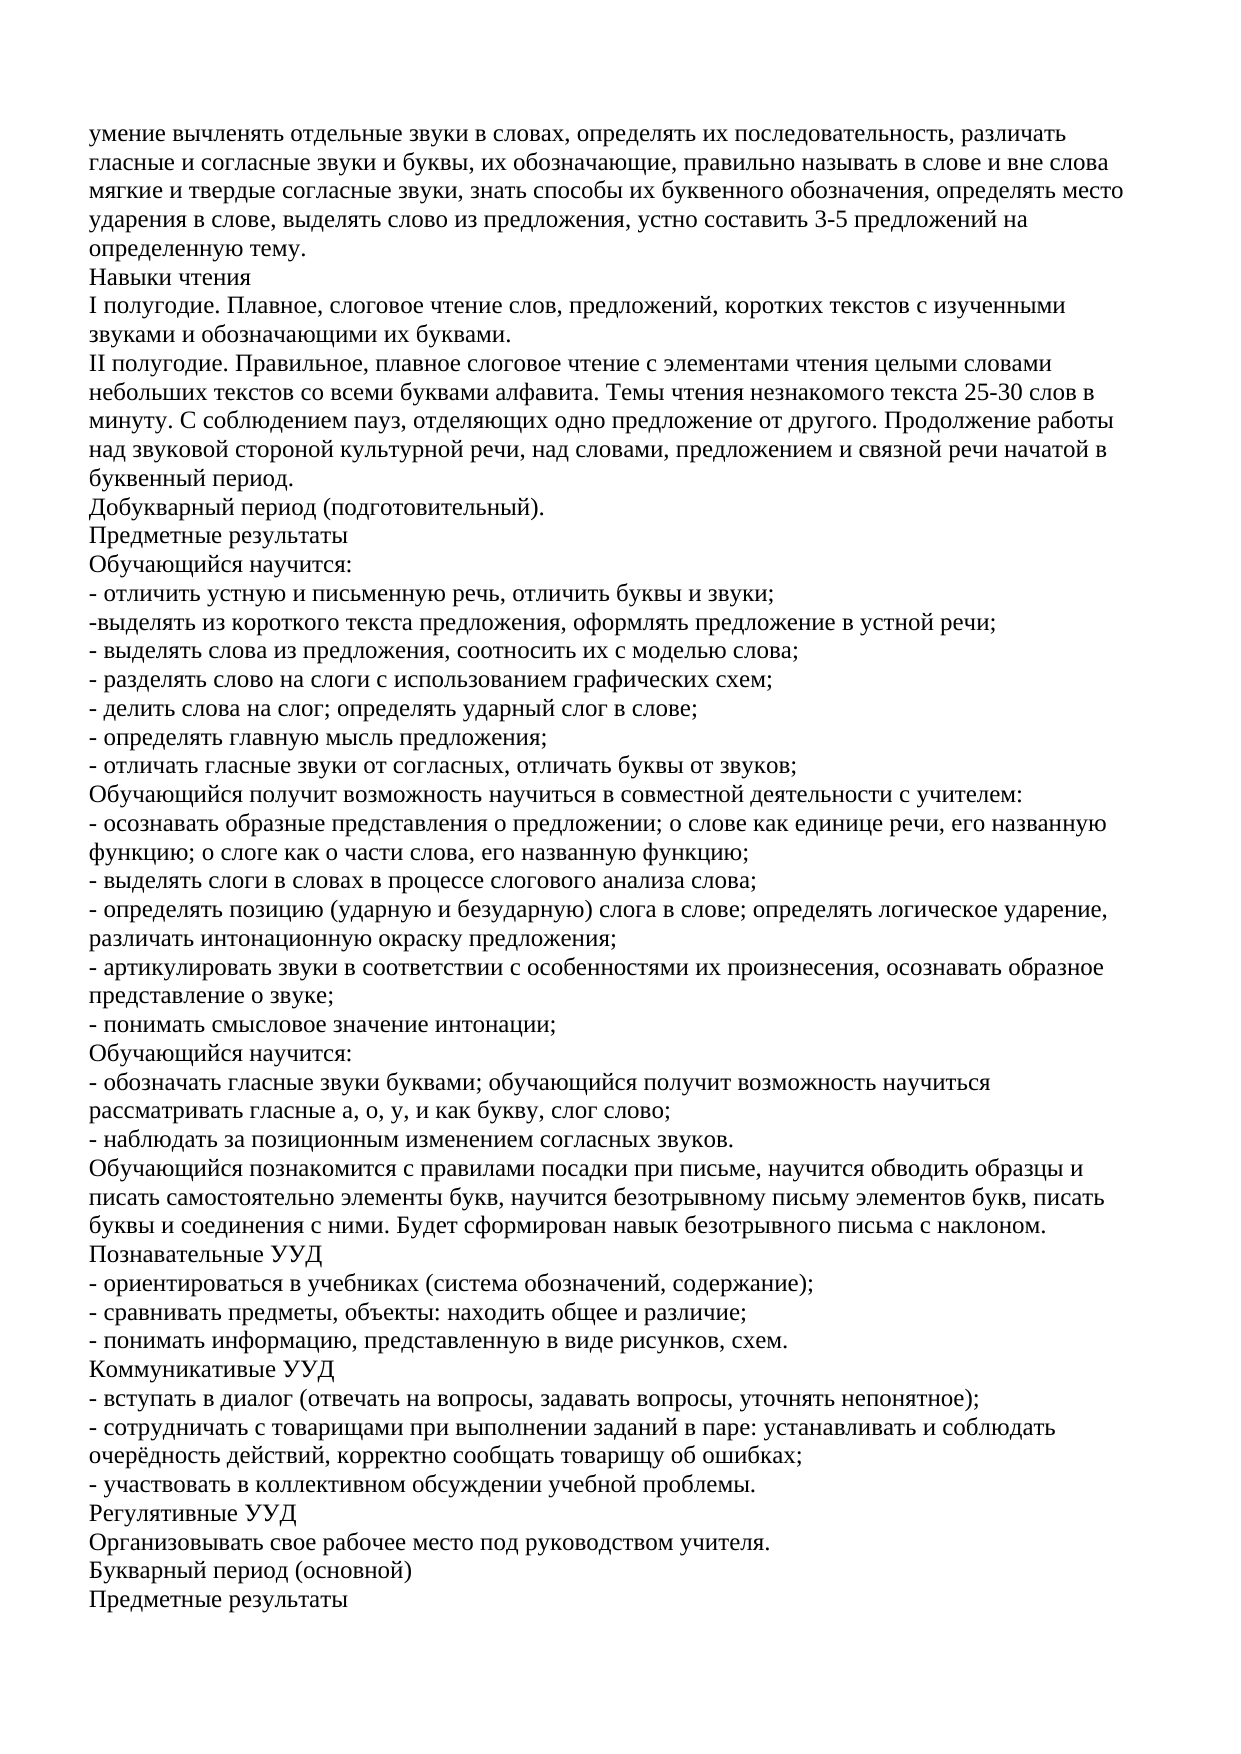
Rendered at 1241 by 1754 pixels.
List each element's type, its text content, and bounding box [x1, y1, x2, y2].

text - выделять слоги в словах в процессе слогового анализа слова; [89, 866, 1152, 894]
text - наблюдать за позиционным изменением согласных звуков. [89, 1124, 1152, 1153]
text - осознавать образные представления о предложении; о слове как единице речи, его названную функцию; о слоге как о части слова, его названную функцию; [89, 808, 1152, 866]
text Обучающийся познакомится с правилами посадки при письме, научится обводить образцы и писать самостоятельно элементы букв, научится безотрывному письму элементов букв, писать буквы и соединения с ними. Будет сформирован навык безотрывного письма с наклоном. [89, 1153, 1152, 1239]
text - разделять слово на слоги с использованием графических схем; [89, 664, 1152, 693]
text I полугодие. Плавное, слоговое чтение слов, предложений, коротких текстов с изученными звуками и обозначающими их буквами. [89, 291, 1152, 348]
text Обучающийся научится: [89, 1038, 1152, 1067]
text - определять главную мысль предложения; [89, 722, 1152, 751]
text Навыки чтения [89, 262, 1152, 291]
text Предметные результаты [89, 1584, 1152, 1613]
text - сотрудничать с товарищами при выполнении заданий в паре: устанавливать и соблюдать очерёдность действий, корректно сообщать товарищу об ошибках; [89, 1412, 1152, 1469]
text Обучающийся получит возможность научиться в совместной деятельности с учителем: [89, 779, 1152, 808]
text - обозначать гласные звуки буквами; обучающийся получит возможность научиться рассматривать гласные а, о, у, и как букву, слог слово; [89, 1067, 1152, 1124]
text Предметные результаты [89, 521, 1152, 549]
text - сравнивать предметы, объекты: находить общее и различие; [89, 1297, 1152, 1326]
text умение вычленять отдельные звуки в словах, определять их последовательность, различать гласные и согласные звуки и буквы, их обозначающие, правильно называть в слове и вне слова мягкие и твердые согласные звуки, знать способы их буквенного обозначения, определять место ударения в слове, выделять слово из предложения, устно составить 3-5 предложений на определенную тему. [89, 118, 1152, 262]
text Обучающийся научится: [89, 549, 1152, 578]
text - артикулировать звуки в соответствии с особенностями их произнесения, осознавать образное представление о звуке; [89, 952, 1152, 1009]
text -выделять из короткого текста предложения, оформлять предложение в устной речи; [89, 607, 1152, 636]
text - вступать в диалог (отвечать на вопросы, задавать вопросы, уточнять непонятное); [89, 1383, 1152, 1412]
text - понимать смысловое значение интонации; [89, 1009, 1152, 1038]
text - делить слова на слог; определять ударный слог в слове; [89, 693, 1152, 722]
text Коммуникативые УУД [89, 1354, 1152, 1383]
text - выделять слова из предложения, соотносить их с моделью слова; [89, 636, 1152, 664]
text Познавательные УУД [89, 1239, 1152, 1268]
text - ориентироваться в учебниках (система обозначений, содержание); [89, 1268, 1152, 1297]
text - отличать гласные звуки от согласных, отличать буквы от звуков; [89, 751, 1152, 779]
text Регулятивные УУД [89, 1498, 1152, 1527]
text Организовывать свое рабочее место под руководством учителя. [89, 1527, 1152, 1556]
text - участвовать в коллективном обсуждении учебной проблемы. [89, 1469, 1152, 1498]
text Букварный период (основной) [89, 1556, 1152, 1584]
text II полугодие. Правильное, плавное слоговое чтение с элементами чтения целыми словами небольших текстов со всеми буквами алфавита. Темы чтения незнакомого текста 25-30 слов в минуту. С соблюдением пауз, отделяющих одно предложение от другого. Продолжение работы над звуковой стороной культурной речи, над словами, предложением и связной речи начатой в буквенный период. [89, 348, 1152, 492]
text Добукварный период (подготовительный). [89, 492, 1152, 521]
text - понимать информацию, представленную в виде рисунков, схем. [89, 1326, 1152, 1354]
text - отличить устную и письменную речь, отличить буквы и звуки; [89, 578, 1152, 607]
text - определять позицию (ударную и безударную) слога в слове; определять логическое ударение, различать интонационную окраску предложения; [89, 894, 1152, 952]
